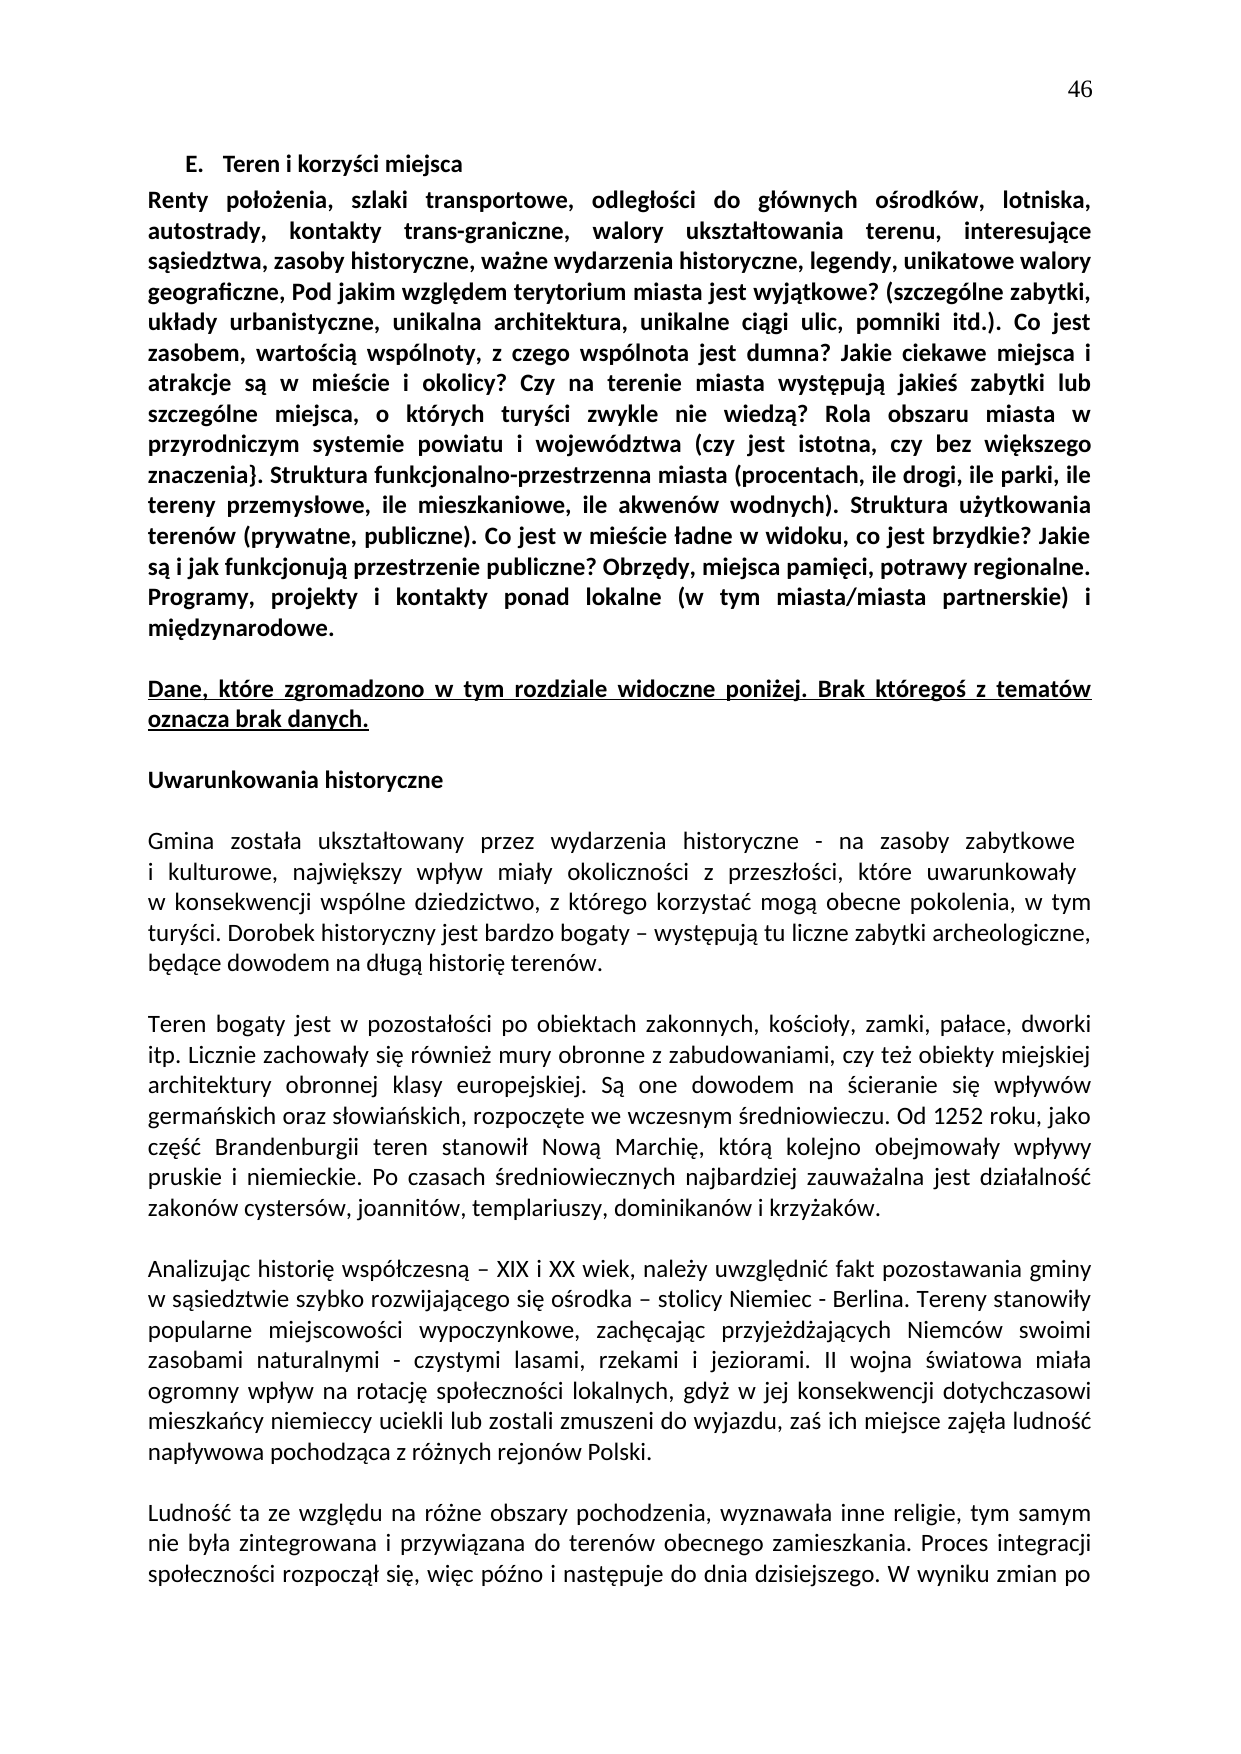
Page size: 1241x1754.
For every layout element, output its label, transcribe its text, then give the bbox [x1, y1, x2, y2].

text Teren bogaty jest w pozostałości po obiektach zakonnych, kościoły, zamki, pałace, dworki itp. Licznie zachowały się również mury obronne z zabudowaniami, czy też obiekty miejskiej architektury obronnej klasy europejskiej. Są one dowodem na ścieranie się wpływów germańskich oraz słowiańskich, rozpoczęte we wczesnym średniowieczu. Od 1252 roku, jako część Brandenburgii teren stanowił Nową Marchię, którą kolejno obejmowały wpływy pruskie i niemieckie. Po czasach średniowiecznych najbardziej zauważalna jest działalność zakonów cystersów, joannitów, templariuszy, dominikanów i krzyżaków. [148, 1008, 1092, 1222]
text Uwarunkowania historyczne [148, 764, 1092, 795]
text Analizując historię współczesną – XIX i XX wiek, należy uwzględnić fakt pozostawania gminy w sąsiedztwie szybko rozwijającego się ośrodka – stolicy Niemiec - Berlina. Tereny stanowiły popularne miejscowości wypoczynkowe, zachęcając przyjeżdżających Niemców swoimi zasobami naturalnymi - czystymi lasami, rzekami i jeziorami. II wojna światowa miała ogromny wpływ na rotację społeczności lokalnych, gdyż w jej konsekwencji dotychczasowi mieszkańcy niemieccy uciekli lub zostali zmuszeni do wyjazdu, zaś ich miejsce zajęła ludność napływowa pochodząca z różnych rejonów Polski. [148, 1253, 1092, 1466]
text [148, 1497, 1092, 1588]
text Renty położenia, szlaki transportowe, odległości do głównych ośrodków, lotniska, autostrady, kontakty trans-graniczne, walory ukształtowania terenu, interesujące sąsiedztwa, zasoby historyczne, ważne wydarzenia historyczne, legendy, unikatowe walory geograficzne, Pod jakim względem terytorium miasta jest wyjątkowe? (szczególne zabytki, układy urbanistyczne, unikalna architektura, unikalne ciągi ulic, pomniki itd.). Co jest zasobem, wartością wspólnoty, z czego wspólnota jest dumna? Jakie ciekawe miejsca i atrakcje są w mieście i okolicy? Czy na terenie miasta występują jakieś zabytki lub szczególne miejsca, o których turyści zwykle nie wiedzą? Rola obszaru miasta w przyrodniczym systemie powiatu i województwa (czy jest istotna, czy bez większego znaczenia}. Struktura funkcjonalno-przestrzenna miasta (procentach, ile drogi, ile parki, ile tereny przemysłowe, ile mieszkaniowe, ile akwenów wodnych). Struktura użytkowania terenów (prywatne, publiczne). Co jest w mieście ładne w widoku, co jest brzydkie? Jakie są i jak funkcjonują przestrzenie publiczne? Obrzędy, miejsca pamięci, potrawy regionalne. Programy, projekty i kontakty ponad lokalne (w tym miasta/miasta partnerskie) i międzynarodowe. [148, 184, 1092, 642]
text Dane, które zgromadzono w tym rozdziale widoczne poniżej. Brak któregoś z tematów oznacza brak danych. [148, 700, 1092, 734]
text Gmina została ukształtowany przez wydarzenia historyczne - na zasoby zabytkowe i kulturowe, największy wpływ miały okoliczności z przeszłości, które uwarunkowały w konsekwencji wspólne dziedzictwo, z którego korzystać mogą obecne pokolenia, w tym turyści. Dorobek historyczny jest bardzo bogaty – występują tu liczne zabytki archeologiczne, będące dowodem na długą historię terenów. [148, 825, 1092, 978]
subtitle Teren i korzyści miejsca [185, 148, 1092, 178]
text Dane, które zgromadzono w tym rozdziale widoczne poniżej. Brak któregoś z tematów oznacza brak danych. [148, 673, 1092, 699]
